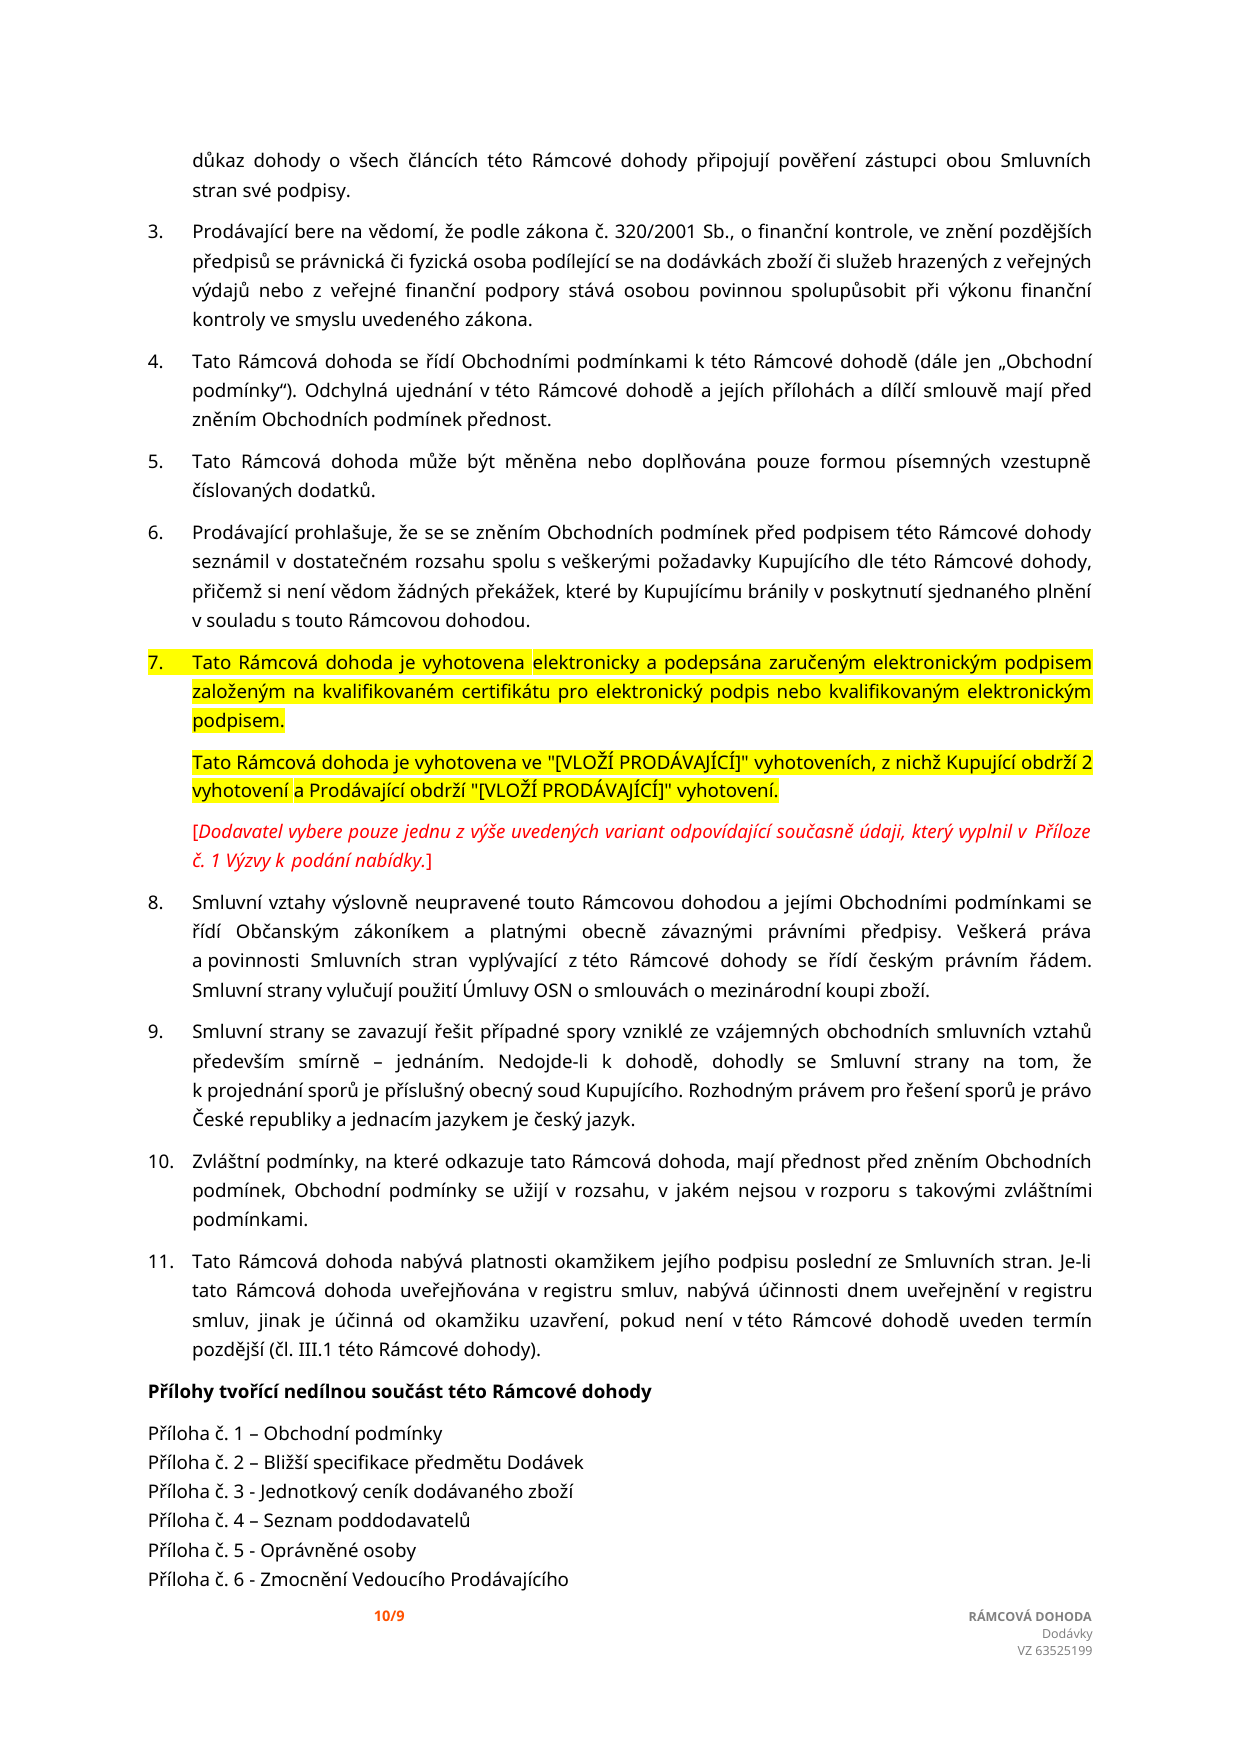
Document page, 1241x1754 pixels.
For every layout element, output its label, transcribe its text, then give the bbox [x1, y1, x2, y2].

list Tato Rámcová dohoda se řídí Obchodními podmínkami k této Rámcové dohodě (dále jen „Obchodní podmínky“). Odchylná ujednání v této Rámcové dohodě a jejích přílohách a dílčí smlouvě mají před zněním Obchodních podmínek přednost. [148, 348, 1093, 432]
text Příloha č. 4 – Seznam poddodavatelů [148, 1508, 1095, 1533]
text Příloha č. 2 – Bližší specifikace předmětu Dodávek [148, 1449, 1095, 1475]
text Příloha č. 6 - Zmocnění Vedoucího Prodávajícího [148, 1566, 1095, 1592]
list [148, 148, 1093, 202]
text Příloha č. 3 - Jednotkový ceník dodávaného zboží [148, 1478, 1095, 1504]
text Přílohy tvořící nedílnou součást této Rámcové dohody [148, 1378, 1095, 1404]
list Prodávající bere na vědomí, že podle zákona č. 320/2001 Sb., o finanční kontrole, ve znění pozdějších předpisů se právnická či fyzická osoba podílející se na dodávkách zboží či služeb hrazených z veřejných výdajů nebo z veřejné finanční podpory stává osobou povinnou spolupůsobit při výkonu finanční kontroly ve smyslu uvedeného zákona. [148, 219, 1093, 332]
text [Dodavatel vybere pouze jednu z výše uvedených variant odpovídající současně údaji, který vyplnil v Příloze č. 1 Výzvy k podání nabídky.] [192, 818, 1093, 873]
list Tato Rámcová dohoda může být měněna nebo doplňována pouze formou písemných vzestupně číslovaných dodatků. [148, 448, 1093, 503]
text Tato Rámcová dohoda je vyhotovena ve "[VLOŽÍ PRODÁVAJÍCÍ]" vyhotoveních, z nichž Kupující obdrží 2 vyhotovení a Prodávající obdrží "[VLOŽÍ PRODÁVAJÍCÍ]" vyhotovení. [192, 775, 1093, 803]
list Smluvní strany se zavazují řešit případné spory vzniklé ze vzájemných obchodních smluvních vztahů především smírně – jednáním. Nedojde-li k dohodě, dohodly se Smluvní strany na tom, že k projednání sporů je příslušný obecný soud Kupujícího. Rozhodným právem pro řešení sporů je právo České republiky a jednacím jazykem je český jazyk. [148, 1019, 1093, 1132]
text Příloha č. 5 - Oprávněné osoby [148, 1537, 1095, 1562]
list Tato Rámcová dohoda je vyhotovena elektronicky a podepsána zaručeným elektronickým podpisem založeným na kvalifikovaném certifikátu pro elektronický podpis nebo kvalifikovaným elektronickým podpisem. [148, 649, 1093, 733]
list Tato Rámcová dohoda nabývá platnosti okamžikem jejího podpisu poslední ze Smluvních stran. Je-li tato Rámcová dohoda uveřejňována v registru smluv, nabývá účinnosti dnem uveřejnění v registru smluv, jinak je účinná od okamžiku uzavření, pokud není v této Rámcové dohodě uveden termín pozdější (čl. III.1 této Rámcové dohody). [148, 1248, 1093, 1362]
list Smluvní vztahy výslovně neupravené touto Rámcovou dohodou a jejími Obchodními podmínkami se řídí Občanským zákoníkem a platnými obecně závaznými právními předpisy. Veškerá práva a povinnosti Smluvních stran vyplývající z této Rámcové dohody se řídí českým právním řádem. Smluvní strany vylučují použití Úmluvy OSN o smlouvách o mezinárodní koupi zboží. [148, 889, 1093, 1002]
list Zvláštní podmínky, na které odkazuje tato Rámcová dohoda, mají přednost před zněním Obchodních podmínek, Obchodní podmínky se užijí v rozsahu, v jakém nejsou v rozporu s takovými zvláštními podmínkami. [148, 1148, 1093, 1232]
text Příloha č. 1 – Obchodní podmínky [148, 1420, 1095, 1445]
list Prodávající prohlašuje, že se se zněním Obchodních podmínek před podpisem této Rámcové dohody seznámil v dostatečném rozsahu spolu s veškerými požadavky Kupujícího dle této Rámcové dohody, přičemž si není vědom žádných překážek, které by Kupujícímu bránily v poskytnutí sjednaného plnění v souladu s touto Rámcovou dohodou. [148, 519, 1093, 633]
